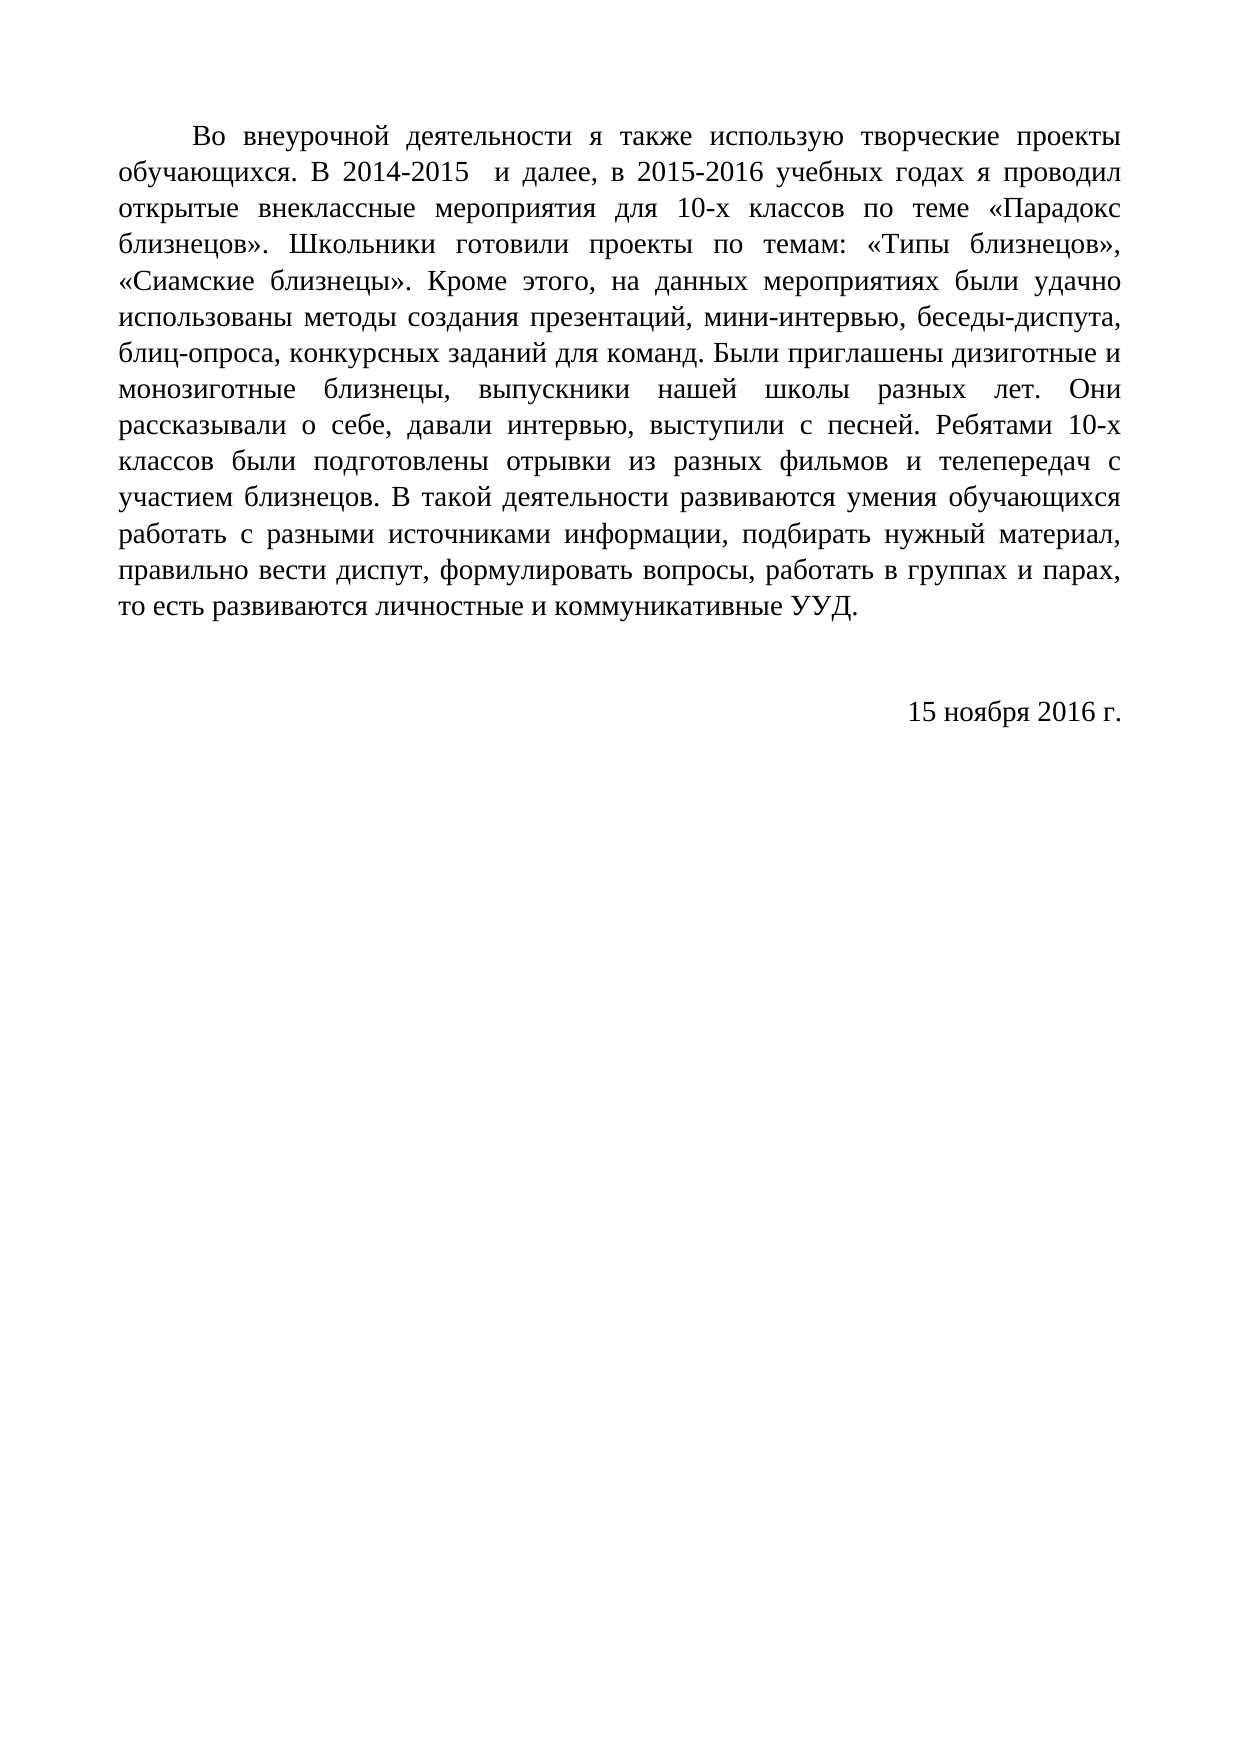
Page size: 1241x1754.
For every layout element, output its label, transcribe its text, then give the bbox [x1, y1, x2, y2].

text Во внеурочной деятельности я также использую творческие проекты обучающихся. В 2014-2015 и далее, в 2015-2016 учебных годах я проводил открытые внеклассные мероприятия для 10-х классов по теме «Парадокс близнецов». Школьники готовили проекты по темам: «Типы близнецов», «Сиамские близнецы». Кроме этого, на данных мероприятиях были удачно использованы методы создания презентаций, мини-интервью, беседы-диспута, блиц-опроса, конкурсных заданий для команд. Были приглашены дизиготные и монозиготные близнецы, выпускники нашей школы разных лет. Они рассказывали о себе, давали интервью, выступили с песней. Ребятами 10-х классов были подготовлены отрывки из разных фильмов и телепередач с участием близнецов. В такой деятельности развиваются умения обучающихся работать с разными источниками информации, подбирать нужный материал, правильно вести диспут, формулировать вопросы, работать в группах и парах, то есть развиваются личностные и коммуникативные УУД. [118, 118, 1122, 622]
text 15 ноября 2016 г. [118, 694, 1122, 727]
